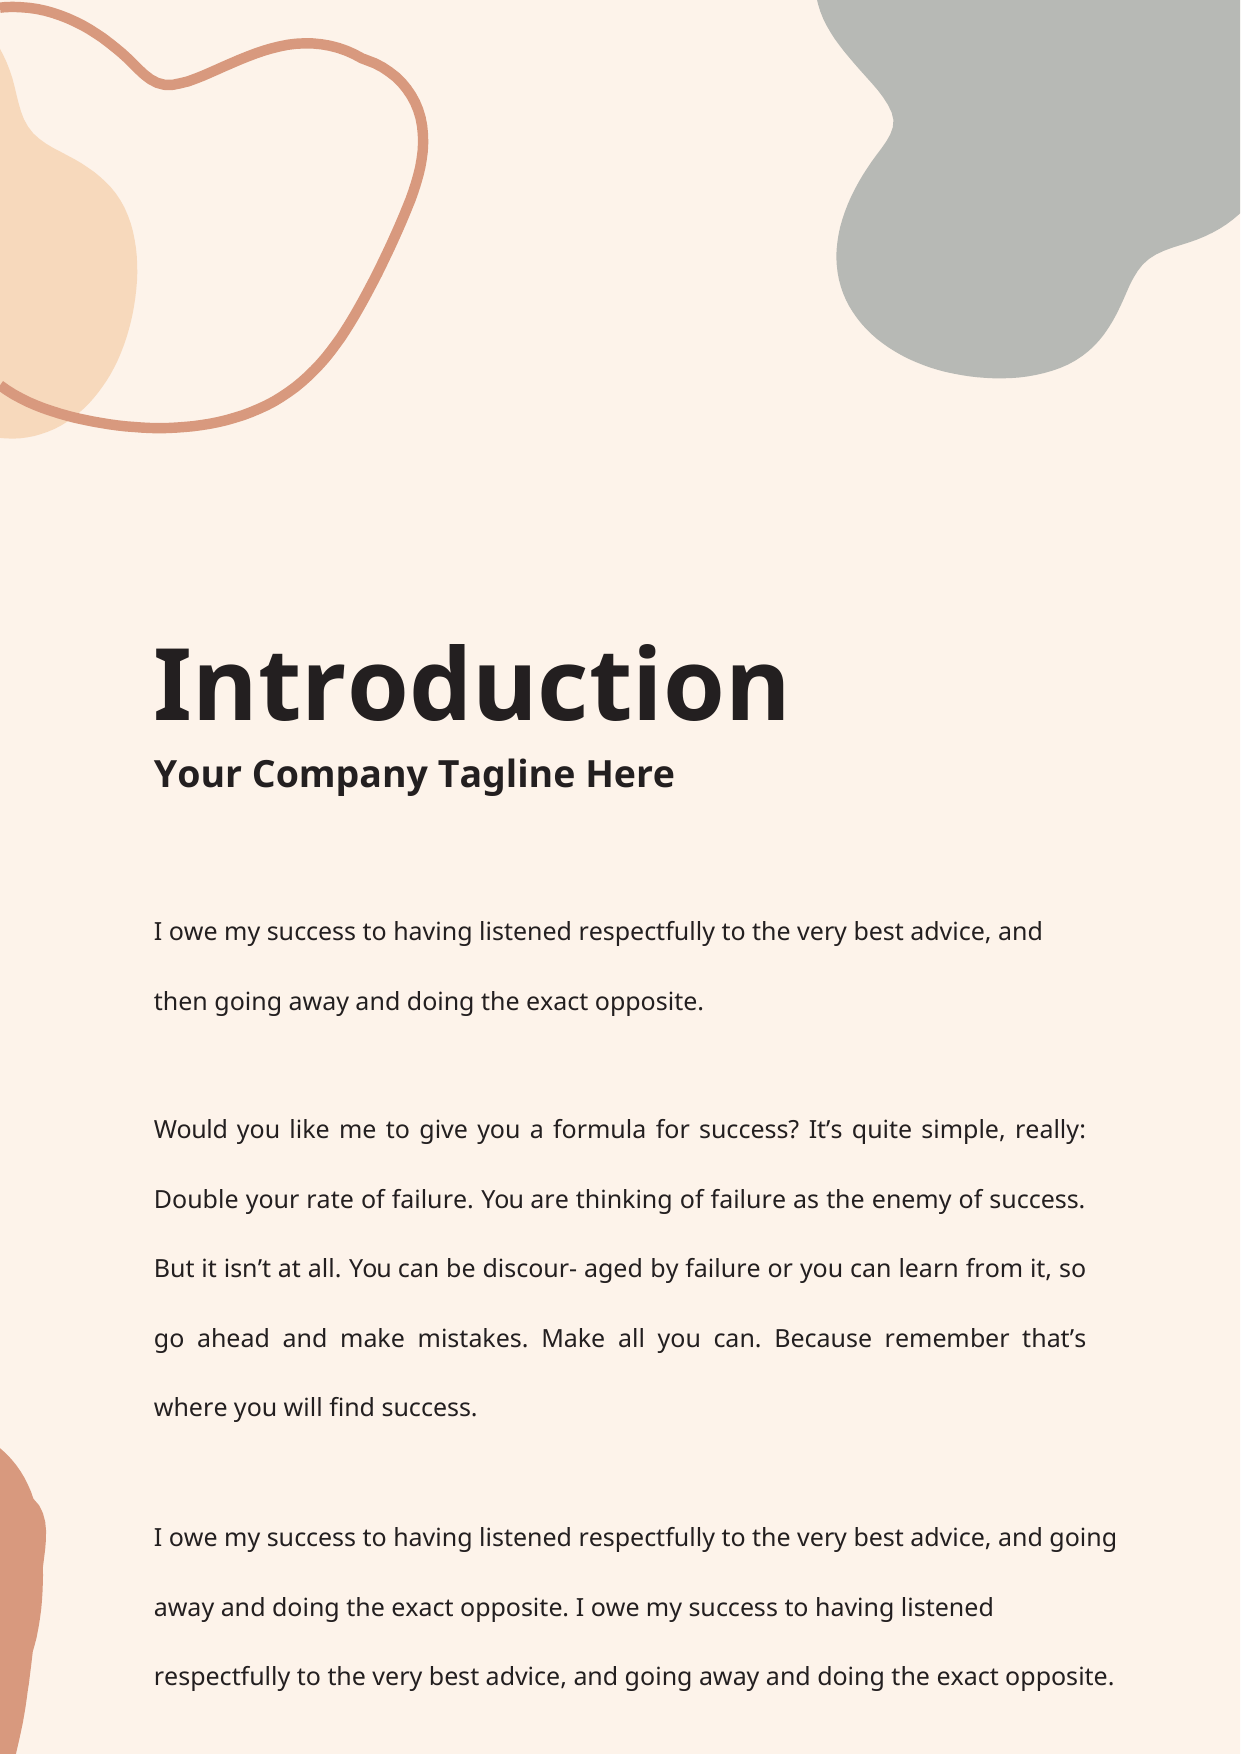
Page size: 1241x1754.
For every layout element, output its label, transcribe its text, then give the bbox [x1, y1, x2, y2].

text I owe my success to having listened respectfully to the very best advice, and going away and doing the exact opposite. I owe my success to having listened respectfully to the very best advice, and going away and doing the exact opposite. [154, 1520, 1124, 1693]
text I owe my success to having listened respectfully to the very best advice, and then going away and doing the exact opposite. [154, 914, 1083, 1017]
subtitle Introduction [154, 606, 1157, 749]
subtitle Your Company Tagline Here [154, 749, 1157, 797]
text Would you like me to give you a formula for success? It’s quite simple, really: Double your rate of failure. You are thinking of failure as the enemy of success. But it isn’t at all. You can be discour- aged by failure or you can learn from it, so go ahead and make mistakes. Make all you can. Because remember that’s where you will find success. [154, 1112, 1087, 1424]
